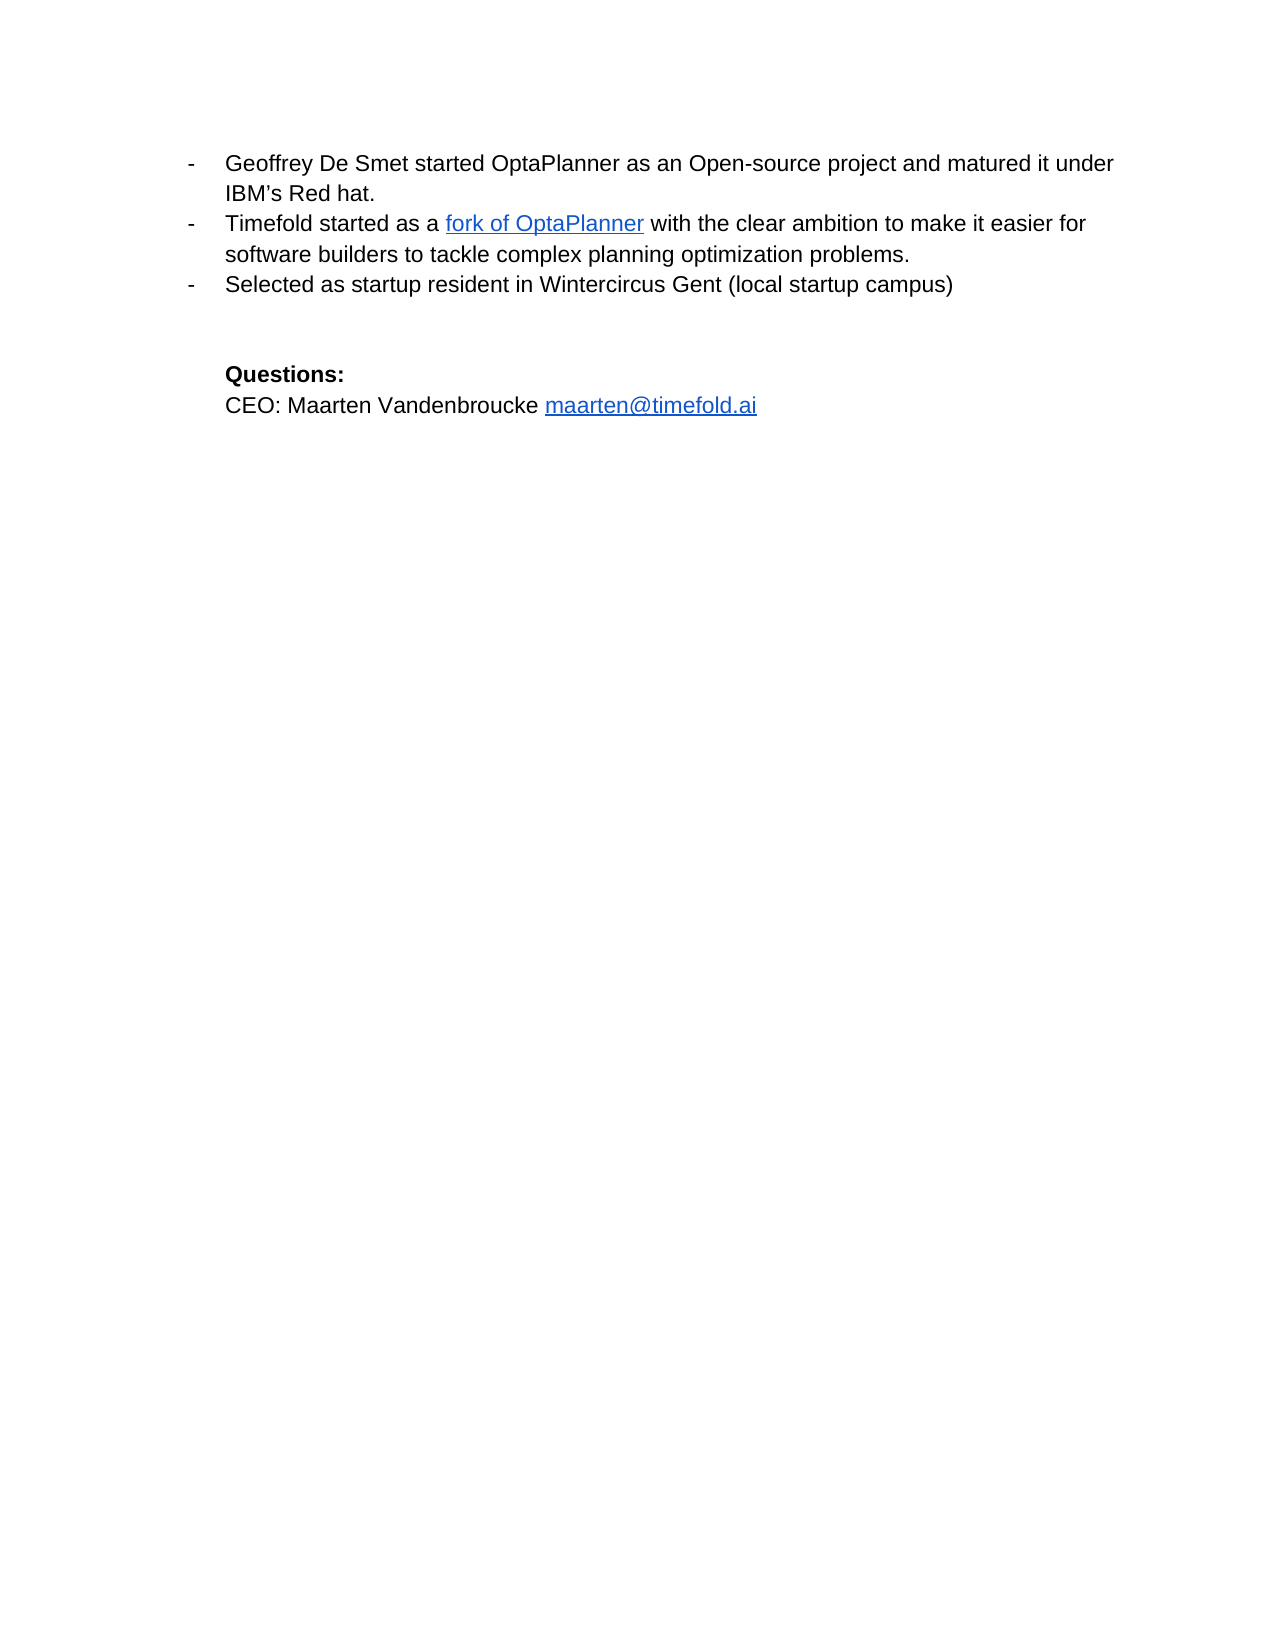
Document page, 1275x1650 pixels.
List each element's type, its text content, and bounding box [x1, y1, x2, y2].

list Selected as startup resident in Wintercircus Gent (local startup campus) [187, 271, 1125, 297]
text CEO: Maarten Vandenbroucke maarten@timefold.ai [225, 392, 1125, 418]
list Timefold started as a fork of OptaPlanner with the clear ambition to make it easier for software builders to tackle complex planning optimization problems. [187, 210, 1125, 267]
list Geoffrey De Smet started OptaPlanner as an Open-source project and matured it under IBM’s Red hat. [187, 150, 1125, 207]
text Questions: [225, 361, 1125, 388]
